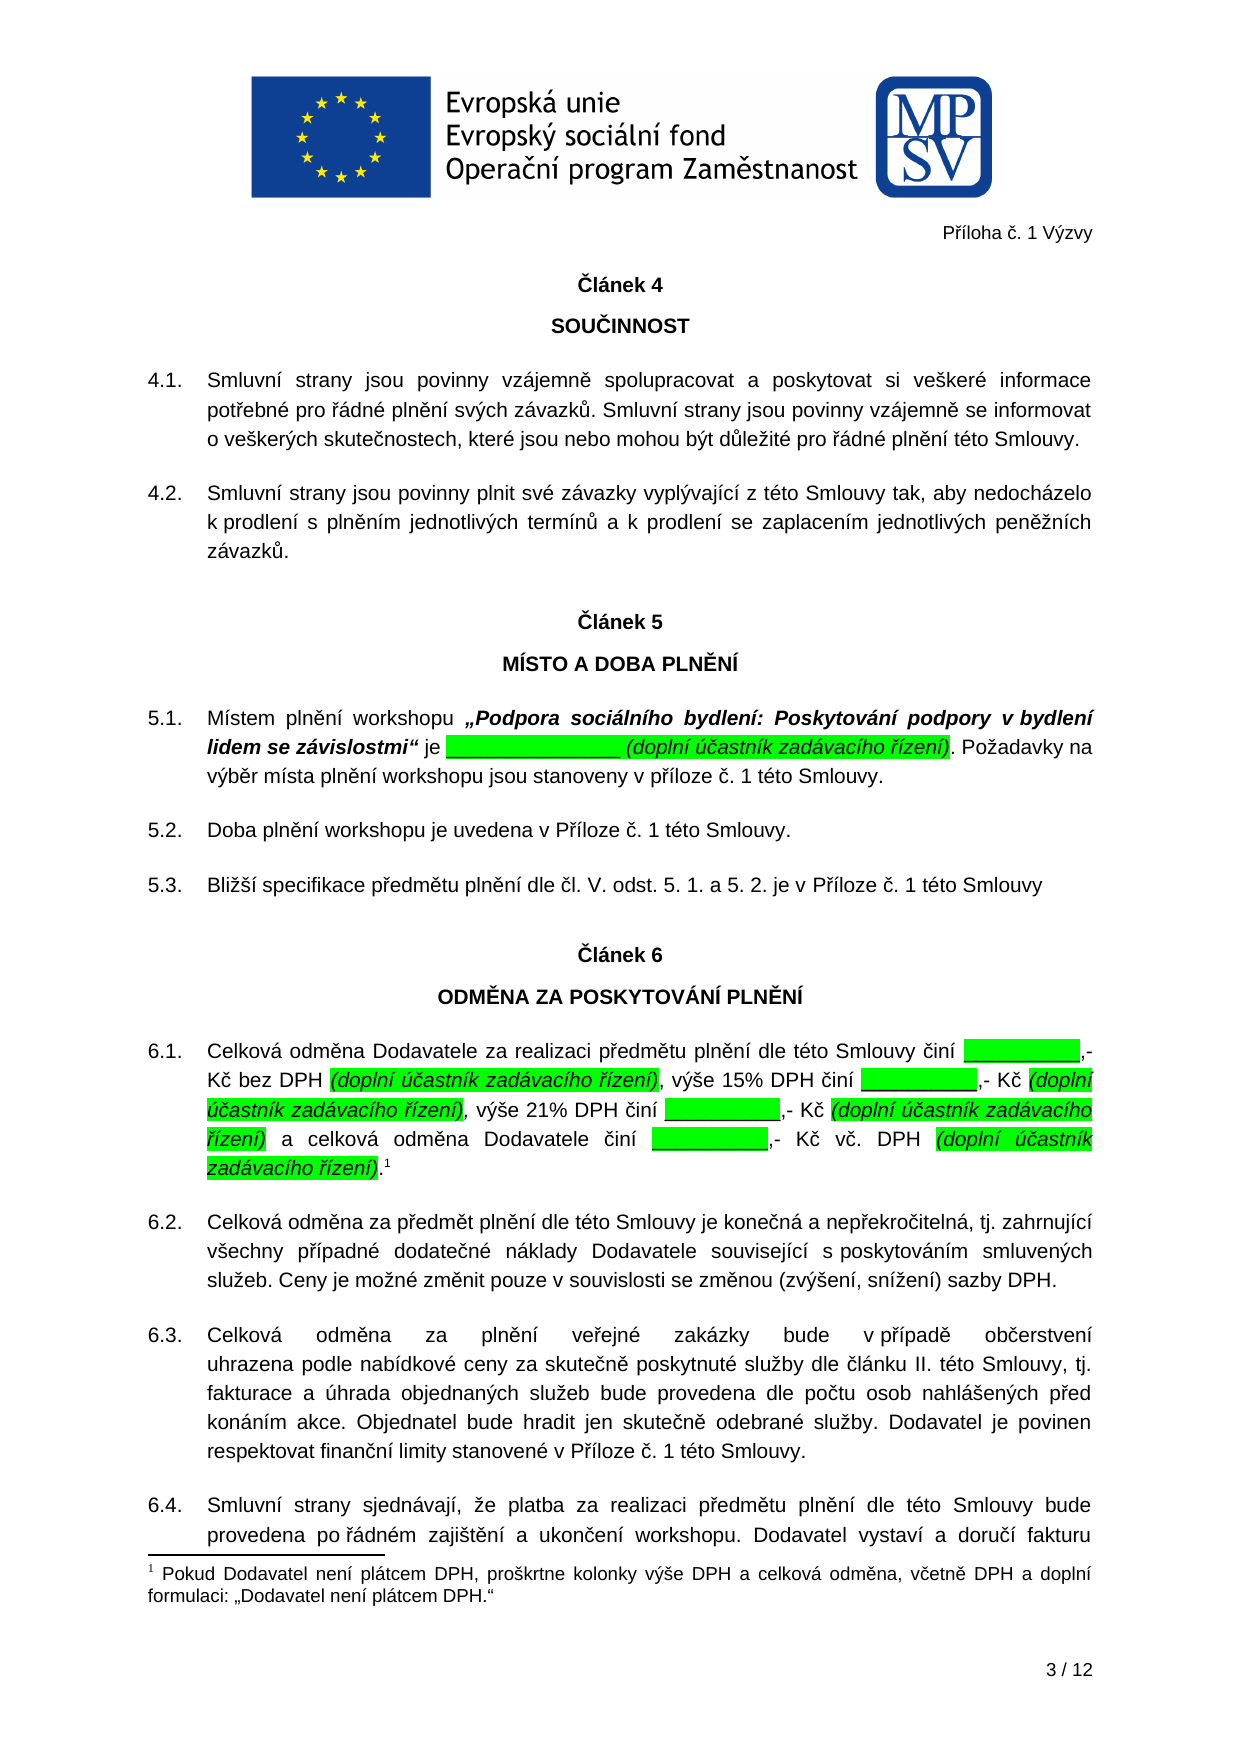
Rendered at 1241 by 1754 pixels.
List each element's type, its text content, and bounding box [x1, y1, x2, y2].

text Článek 4 [148, 267, 1092, 296]
list Celková odměna za plnění veřejné zakázky bude v případě občerstvení uhrazena podle nabídkové ceny za skutečně poskytnuté služby dle článku II. této Smlouvy, tj. fakturace a úhrada objednaných služeb bude provedena dle počtu osob nahlášených před konáním akce. Objednatel bude hradit jen skutečně odebrané služby. Dodavatel je povinen respektovat finanční limity stanovené v Příloze č. 1 této Smlouvy. [148, 1317, 1092, 1463]
list Místem plnění workshopu „Podpora sociálního bydlení: Poskytování podpory v bydlení lidem se závislostmi“ je _______________ (doplní účastník zadávacího řízení). Požadavky na výběr místa plnění workshopu jsou stanoveny v příloze č. 1 této Smlouvy. [148, 701, 1092, 788]
list Celková odměna za předmět plnění dle této Smlouvy je konečná a nepřekročitelná, tj. zahrnující všechny případné dodatečné náklady Dodavatele související s poskytováním smluvených služeb. Ceny je možné změnit pouze v souvislosti se změnou (zvýšení, snížení) sazby DPH. [148, 1205, 1092, 1292]
text Článek 5 [148, 605, 1092, 634]
picture [248, 73, 992, 201]
list Bližší specifikace předmětu plnění dle čl. V. odst. 5. 1. a 5. 2. je v Příloze č. 1 této Smlouvy [148, 867, 1092, 896]
text Článek 6 [148, 938, 1092, 967]
list Smluvní strany jsou povinny vzájemně spolupracovat a poskytovat si veškeré informace potřebné pro řádné plnění svých závazků. Smluvní strany jsou povinny vzájemně se informovat o veškerých skutečnostech, které jsou nebo mohou být důležité pro řádné plnění této Smlouvy. [148, 363, 1092, 451]
text MÍSTO A DOBA PLNĚNÍ [148, 646, 1092, 676]
list Celková odměna Dodavatele za realizaci předmětu plnění dle této Smlouvy činí __________,- Kč bez DPH (doplní účastník zadávacího řízení), výše 15% DPH činí __________,- Kč (doplní účastník zadávacího řízení), výše 21% DPH činí __________,- Kč (doplní účastník zadávacího řízení) a celková odměna Dodavatele činí __________,- Kč vč. DPH (doplní účastník zadávacího řízení). [148, 1034, 1092, 1180]
list Smluvní strany jsou povinny plnit své závazky vyplývající z této Smlouvy tak, aby nedocházelo k prodlení s plněním jednotlivých termínů a k prodlení se zaplacením jednotlivých peněžních závazků. [148, 476, 1092, 563]
text ODMĚNA ZA POSKYTOVÁNÍ PLNĚNÍ [148, 980, 1092, 1009]
list Doba plnění workshopu je uvedena v Příloze č. 1 této Smlouvy. [148, 813, 1092, 842]
text SOUČINNOST [148, 309, 1092, 338]
